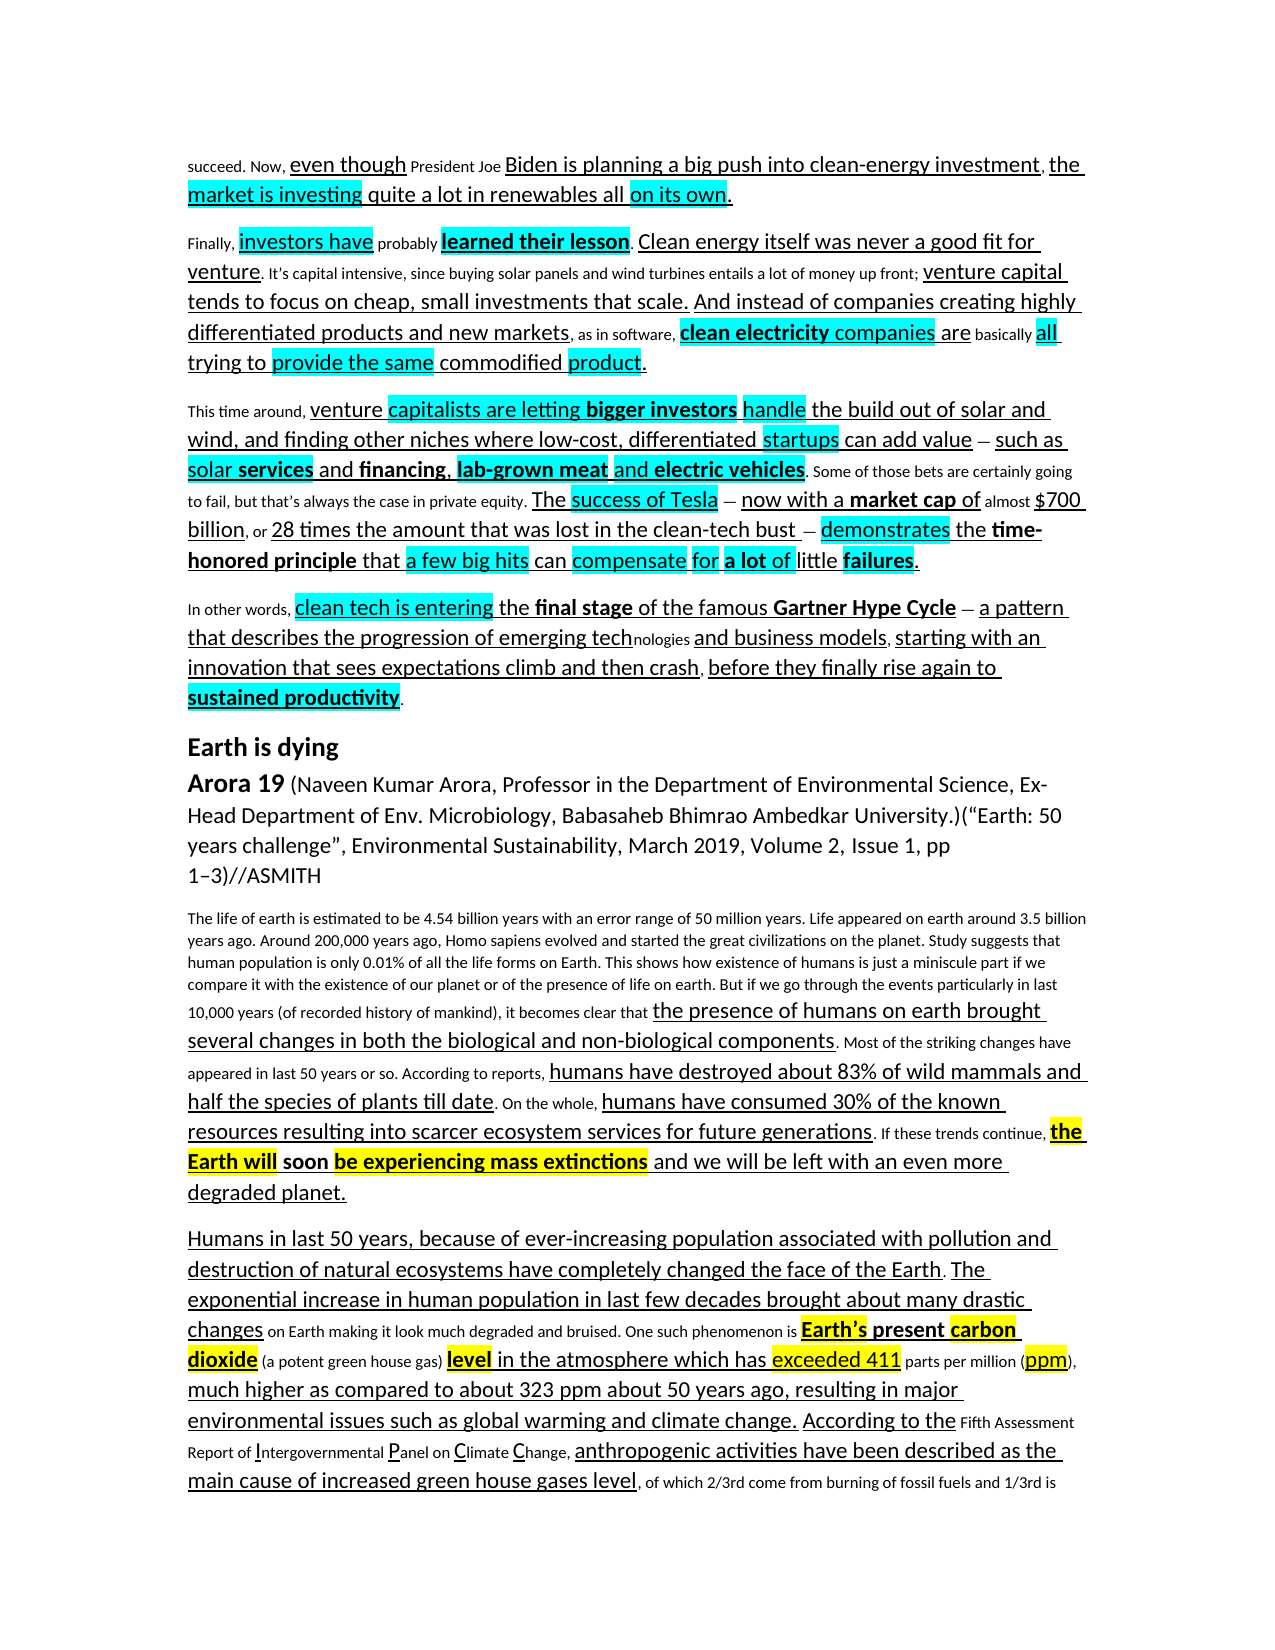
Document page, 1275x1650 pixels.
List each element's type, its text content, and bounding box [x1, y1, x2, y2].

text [187, 150, 1087, 208]
text The life of earth is estimated to be 4.54 billion years with an error range of 50 million years. Life appeared on earth around 3.5 billion years ago. Around 200,000 years ago, Homo sapiens evolved and started the great civilizations on the planet. Study suggests that human population is only 0.01% of all the life forms on Earth. This shows how existence of humans is just a miniscule part if we compare it with the existence of our planet or of the presence of life on earth. But if we go through the events particularly in last 10,000 years (of recorded history of mankind), it becomes clear that the presence of humans on earth brought several changes in both the biological and non-biological components. Most of the striking changes have appeared in last 50 years or so. According to reports, humans have destroyed about 83% of wild mammals and half the species of plants till date. On the whole, humans have consumed 30% of the known resources resulting into scarcer ecosystem services for future generations. If these trends continue, the Earth will soon be experiencing mass extinctions and we will be left with an even more degraded planet. [187, 908, 1087, 1206]
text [187, 1224, 1087, 1494]
text In other words, clean tech is entering the final stage of the famous Gartner Hype Cycle — a pattern that describes the progression of emerging technologies and business models, starting with an innovation that sees expectations climb and then crash, before they finally rise again to sustained productivity. [187, 593, 1087, 711]
subtitle Earth is dying [187, 730, 1087, 763]
text This time around, venture capitalists are letting bigger investors handle the build out of solar and wind, and finding other niches where low-cost, differentiated startups can add value — such as solar services and financing, lab-grown meat and electric vehicles. Some of those bets are certainly going to fail, but that’s always the case in private equity. The success of Tesla — now with a market cap of almost $700 billion, or 28 times the amount that was lost in the clean-tech bust — demonstrates the time-honored principle that a few big hits can compensate for a lot of little failures. [187, 395, 1087, 574]
text Finally, investors have probably learned their lesson. Clean energy itself was never a good fit for venture. It’s capital intensive, since buying solar panels and wind turbines entails a lot of money up front; venture capital tends to focus on cheap, small investments that scale. And instead of companies creating highly differentiated products and new markets, as in software, clean electricity companies are basically all trying to provide the same commodified product. [187, 227, 1087, 376]
text Arora 19 (Naveen Kumar Arora, Professor in the Department of Environmental Science, Ex-Head Department of Env. Microbiology, Babasaheb Bhimrao Ambedkar University.)(“Earth: 50 years challenge”, Environmental Sustainability, March 2019, Volume 2, Issue 1, pp 1–3)//ASMITH [187, 766, 1087, 889]
